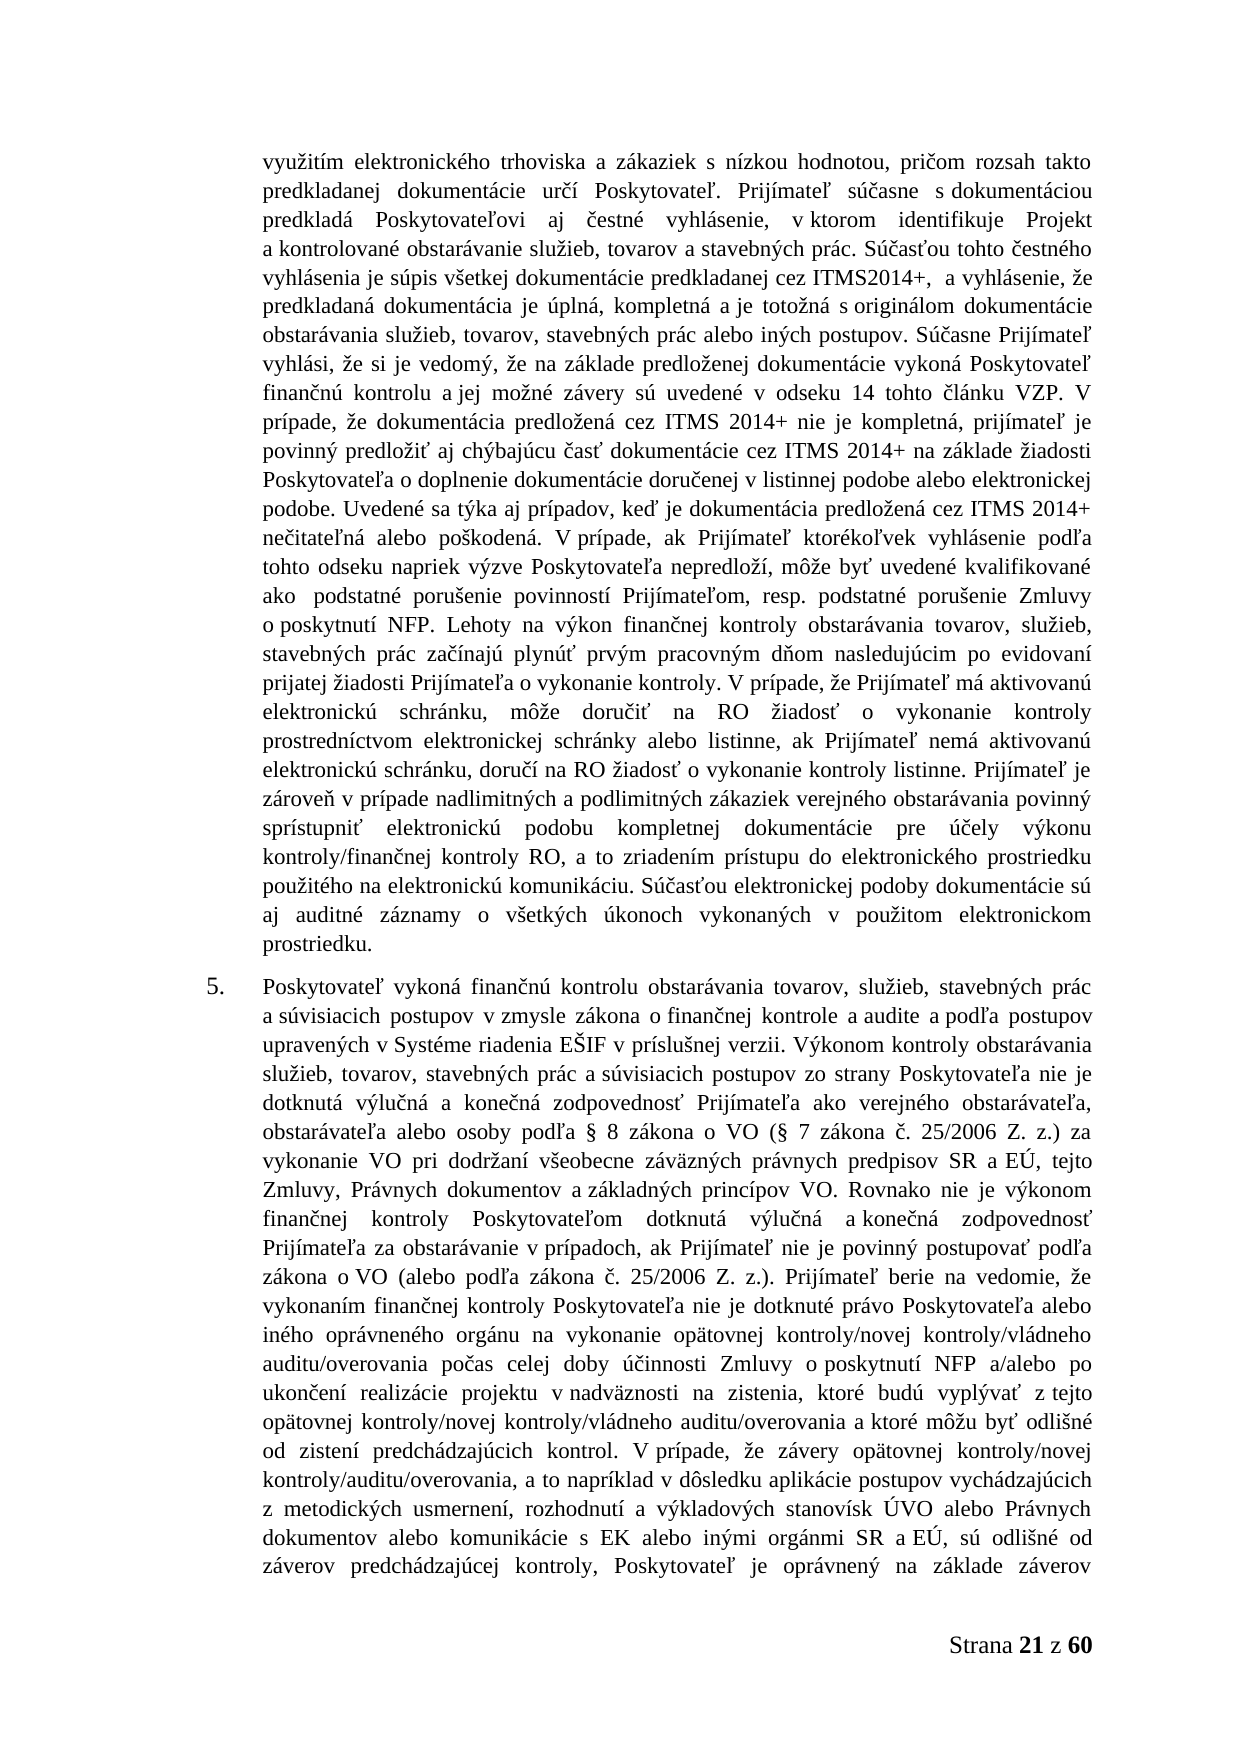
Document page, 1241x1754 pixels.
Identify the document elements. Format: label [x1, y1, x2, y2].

list [206, 148, 1092, 956]
list [206, 971, 1092, 1579]
